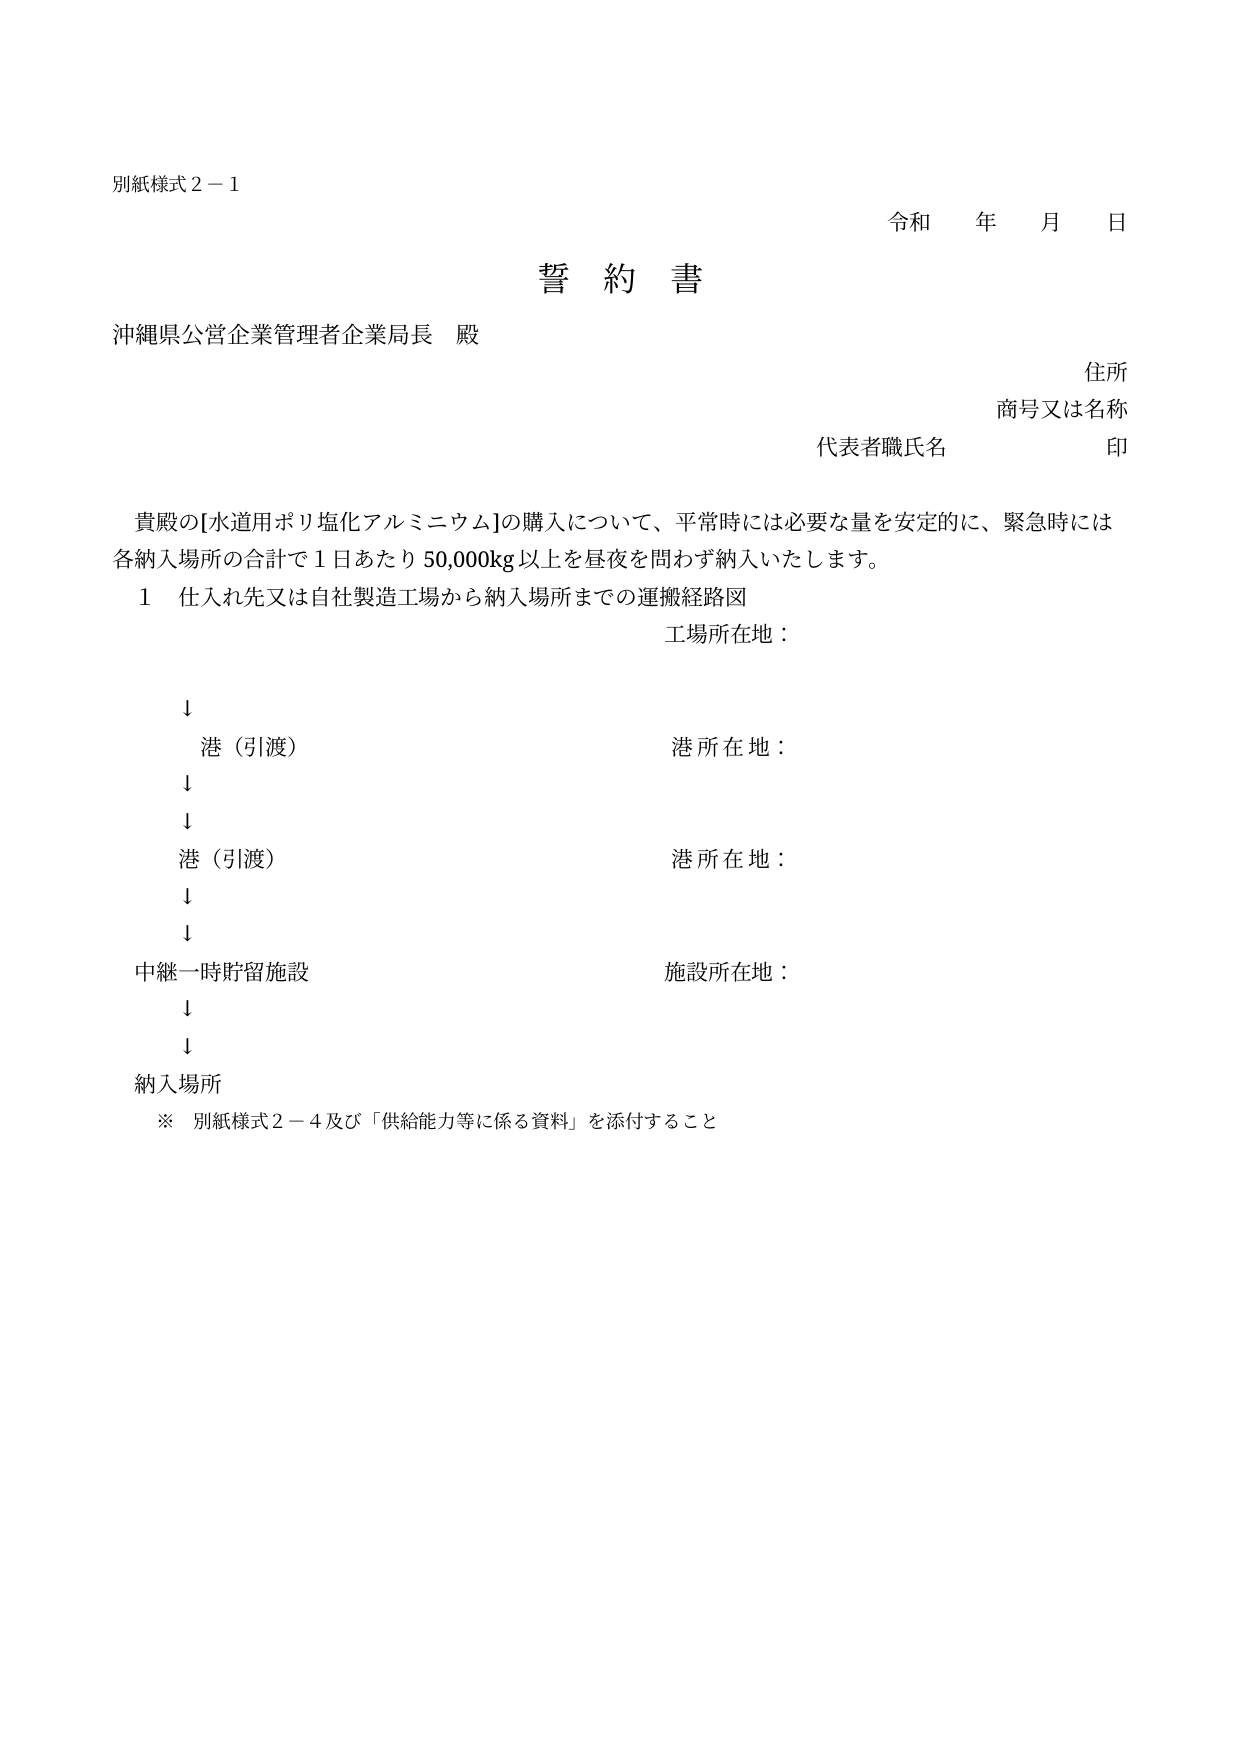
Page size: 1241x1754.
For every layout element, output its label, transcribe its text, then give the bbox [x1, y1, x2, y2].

text 貴殿の[水道用ポリ塩化アルミニウム]の購入について、平常時には必要な量を安定的に、緊急時には各納入場所の合計で１日あたり50,000kg以上を昼夜を問わず納入いたします。 [112, 502, 1128, 577]
text ↓ [112, 689, 598, 727]
text 港所在地： [642, 839, 1128, 877]
text 港所在地： [642, 727, 1128, 764]
text ↓ [112, 1027, 598, 1064]
text ↓ [112, 802, 598, 839]
text 港（引渡） [112, 727, 598, 764]
text 納入場所 [112, 1064, 598, 1102]
text 中継一時貯留施設 [112, 952, 598, 989]
text ↓ [112, 914, 598, 952]
text 代表者職氏名 印 [112, 427, 1128, 464]
text ↓ [112, 877, 598, 914]
text 誓 約 書 [112, 239, 1128, 314]
text ↓ [112, 764, 598, 802]
text 沖縄県公営企業管理者企業局長 殿 [112, 314, 1128, 352]
text 令和 年 月 日 [112, 202, 1128, 239]
text 商号又は名称 [112, 389, 1128, 427]
text 港（引渡） [112, 839, 598, 877]
text 別紙様式２－１ [112, 164, 1128, 202]
text 工場所在地： [642, 614, 1128, 652]
text ※ 別紙様式２－４及び「供給能力等に係る資料」を添付すること [112, 1102, 1128, 1139]
text 住所 [112, 352, 1128, 389]
text 施設所在地： [642, 952, 1128, 989]
text １ 仕入れ先又は自社製造工場から納入場所までの運搬経路図 [112, 577, 1128, 614]
text ↓ [112, 989, 598, 1027]
